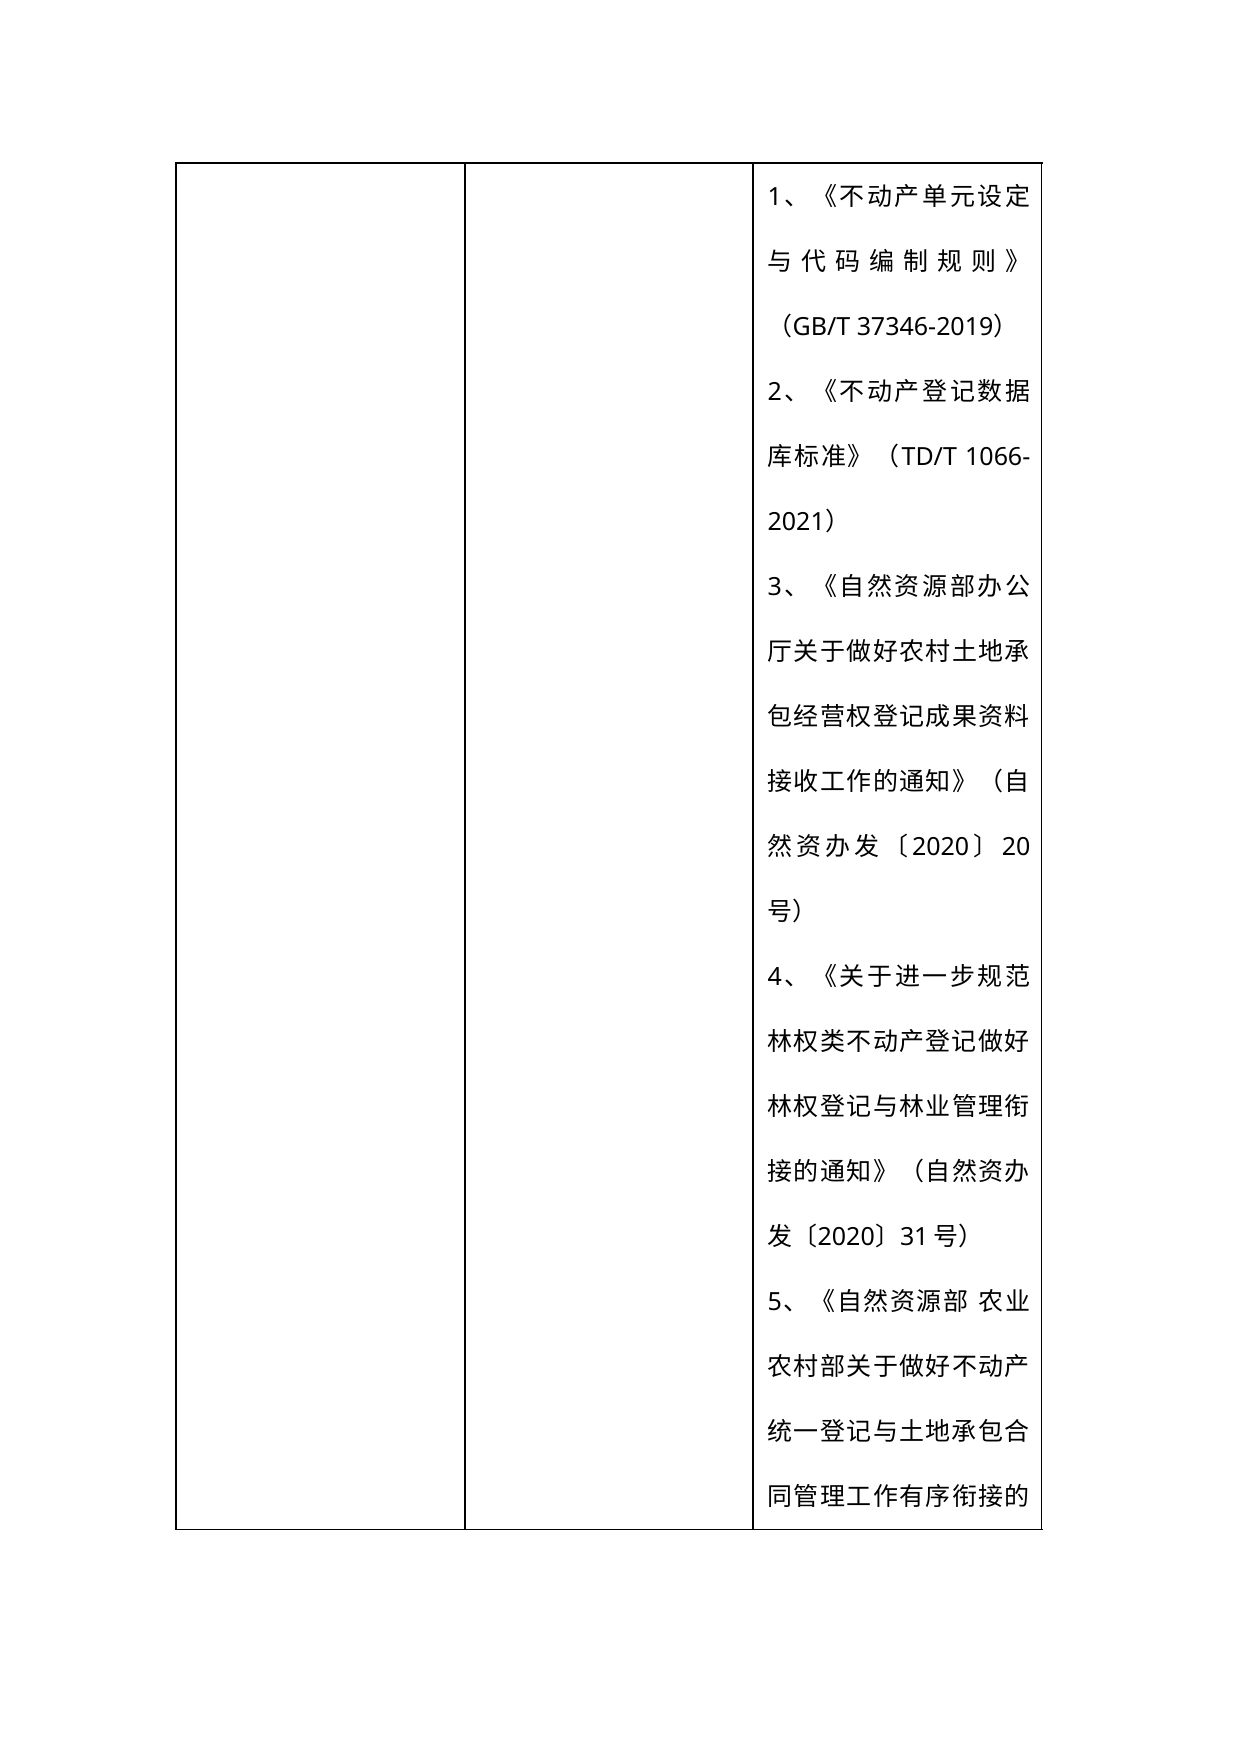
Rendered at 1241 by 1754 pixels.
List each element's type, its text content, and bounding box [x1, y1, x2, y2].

table_cell 1 [177, 164, 464, 1528]
table_cell [466, 164, 752, 1528]
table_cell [754, 164, 1041, 1528]
